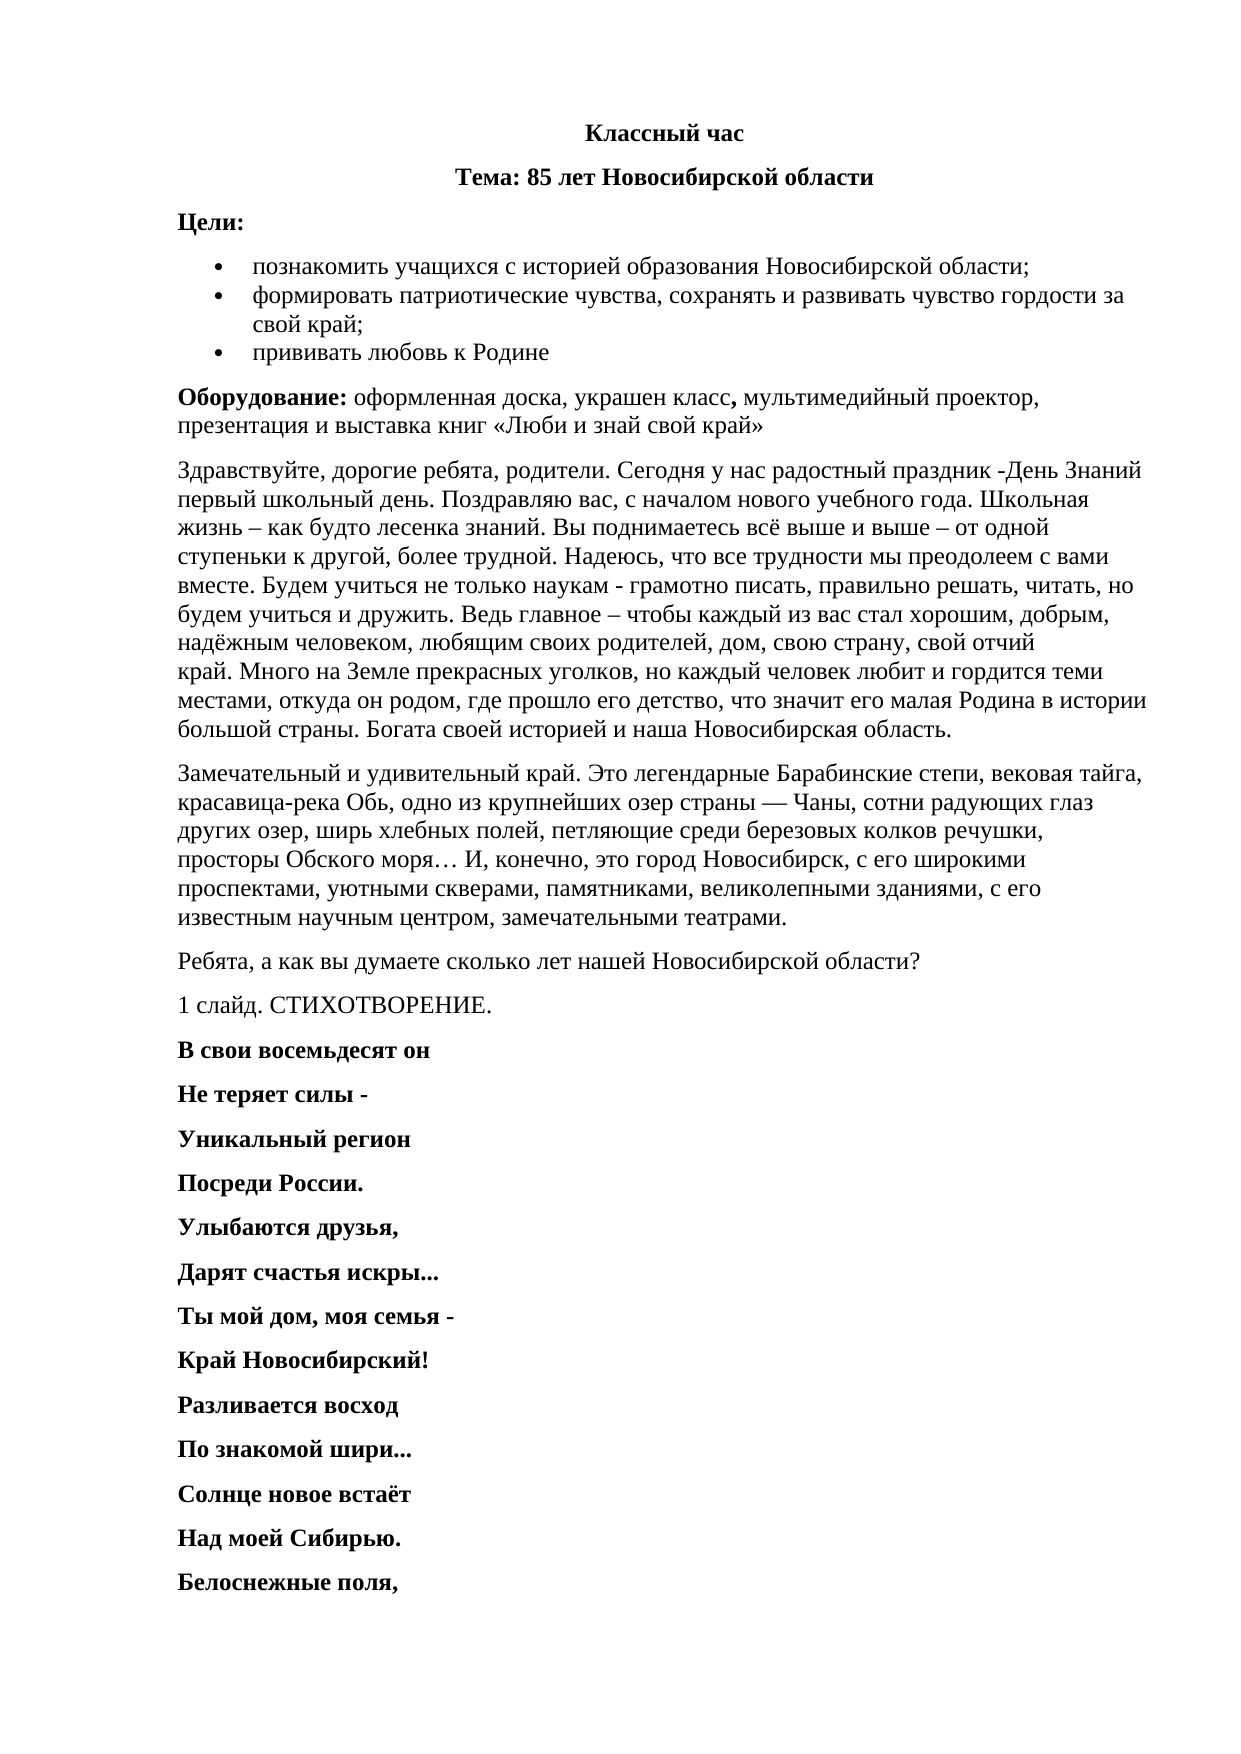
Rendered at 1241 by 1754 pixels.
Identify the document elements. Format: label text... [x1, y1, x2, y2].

text Замечательный и удивительный край. Это легендарные Барабинские степи, вековая тайга, красавица-река Обь, одно из крупнейших озер страны — Чаны, сотни радующих глаз других озер, ширь хлебных полей, петляющие среди березовых колков речушки, просторы Обского моря… И, конечно, это город Новосибирск, с его широкими проспектами, уютными скверами, памятниками, великолепными зданиями, с его известным научным центром, замечательными театрами. [177, 758, 1152, 931]
text Ребята, а как вы думаете сколько лет нашей Новосибирской области? [177, 946, 1152, 975]
text Классный час [177, 118, 1152, 147]
text Уникальный регион [177, 1124, 1152, 1152]
text Оборудование: оформленная доска, украшен класс, мультимедийный проектор, презентация и выставка книг «Люби и знай свой край» [177, 382, 1152, 439]
list познакомить учащихся с историей образования Новосибирской области; [215, 251, 1152, 280]
text Разливается восход [177, 1390, 1152, 1419]
text Белоснежные поля, [177, 1567, 1152, 1596]
text Здравствуйте, дорогие ребята, родители. Сегодня у нас радостный праздник -День Знаний первый школьный день. Поздравляю вас, с началом нового учебного года. Школьная жизнь – как будто лесенка знаний. Вы поднимаетесь всё выше и выше – от одной ступеньки к другой, более трудной. Надеюсь, что все трудности мы преодолеем с вами вместе. Будем учиться не только наукам - грамотно писать, правильно решать, читать, но будем учиться и дружить. Ведь главное – чтобы каждый из вас стал хорошим, добрым, надёжным человеком, любящим своих родителей, дом, свою страну, свой отчий край. Много на Земле прекрасных уголков, но каждый человек любит и гордится теми местами, откуда он родом, где прошло его детство, что значит его малая Родина в истории большой страны. Богата своей историей и наша Новосибирская область. [177, 455, 1152, 742]
text Улыбаются друзья, [177, 1212, 1152, 1241]
text В свои восемьдесят он [177, 1035, 1152, 1064]
list формировать патриотические чувства, сохранять и развивать чувство гордости за свой край; [215, 280, 1152, 337]
text Солнце новое встаёт [177, 1479, 1152, 1507]
list прививать любовь к Родине [215, 337, 1152, 366]
text Над моей Сибирью. [177, 1523, 1152, 1552]
text 1 слайд. СТИХОТВОРЕНИЕ. [177, 991, 1152, 1019]
text Цели: [177, 207, 1152, 236]
text Посреди России. [177, 1168, 1152, 1197]
text Не теряет силы - [177, 1079, 1152, 1108]
text Дарят счастья искры... [177, 1257, 1152, 1286]
text Ты мой дом, моя семья - [177, 1301, 1152, 1330]
text По знакомой шири... [177, 1434, 1152, 1463]
text Тема: 85 лет Новосибирской области [177, 162, 1152, 191]
text Край Новосибирский! [177, 1346, 1152, 1374]
